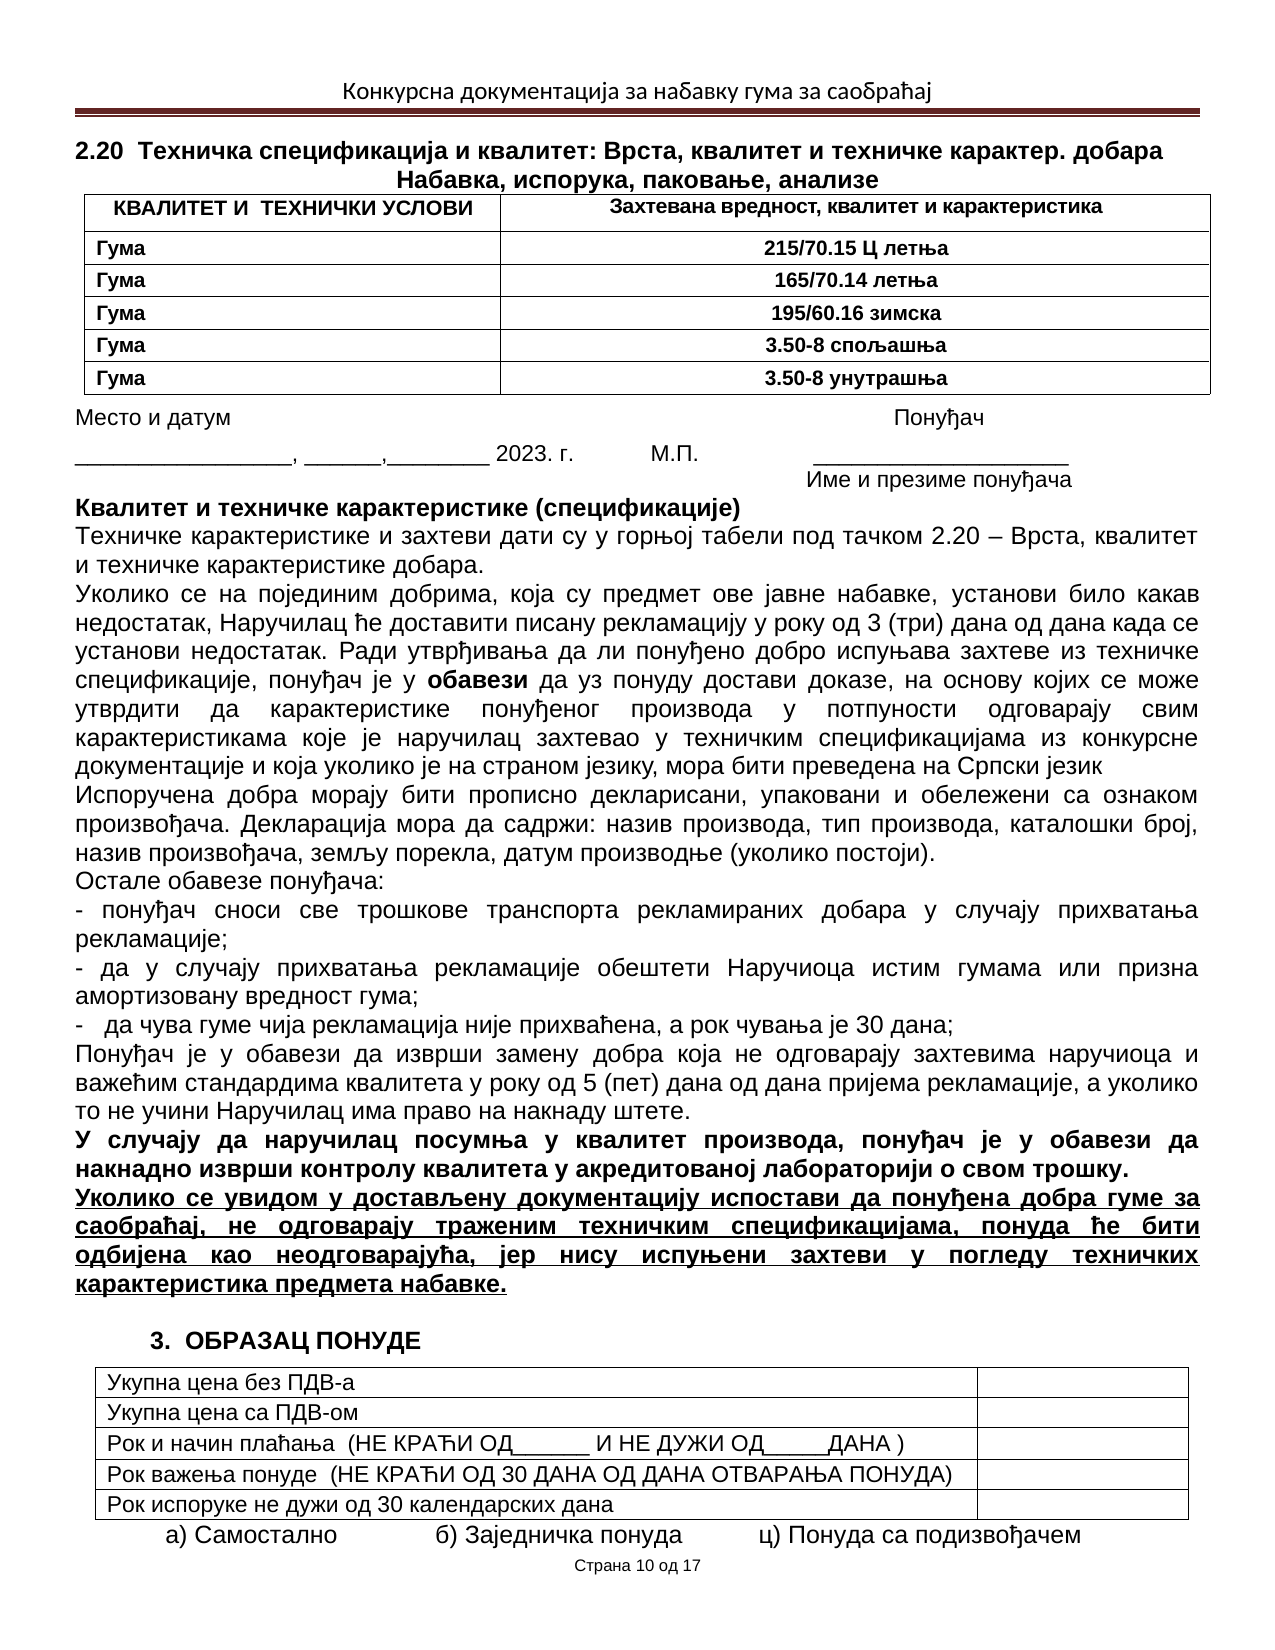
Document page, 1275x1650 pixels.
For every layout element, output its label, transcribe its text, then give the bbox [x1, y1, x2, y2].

table_cell Рок и начин плаћања (НЕ КРАЋИ ОД______ И НЕ ДУЖИ ОД_____ДАНА ) [96, 1428, 977, 1459]
text Набавка, испорука, паковање, анализе [0, 165, 1275, 194]
table_cell 3.50-8 спољашња [501, 329, 1210, 361]
text Име и презиме понуђача [104, 466, 1200, 493]
table_header Укупна цена без ПДВ-а [96, 1368, 977, 1397]
table_cell Гума [85, 265, 500, 296]
text а) Самостално б) Заједничка понуда ц) Понуда са подизвођачем [75, 1520, 1200, 1549]
table_cell Укупна цена са ПДВ-ом [96, 1398, 977, 1427]
table_cell Гума [85, 232, 500, 264]
table_cell 195/60.16 зимска [501, 296, 1210, 329]
text Место и датум Понуђач [75, 404, 1200, 430]
table_header КВАЛИТЕТ И ТЕХНИЧКИ УСЛОВИ [85, 195, 500, 231]
table_cell [978, 1398, 1188, 1427]
table_cell [978, 1490, 1188, 1519]
text - да чува гуме чија рекламација није прихваћена, а рок чувања је 30 дана; [75, 1010, 1200, 1039]
table_cell Гума [85, 362, 500, 394]
table_header Захтевана вредност, квалитет и карактеристика [501, 195, 1210, 231]
text - понуђач сноси све трошкове транспорта рекламираних добара у случају прихватања рекламације; [75, 895, 1200, 953]
text Уколико се увидом у достављену документацију испостави да понуђена добра гуме за саобраћај, не одговарају траженим техничким спецификацијама, понуда ће бити одбијена као неодговарајућа, јер нису испуњени захтеви у погледу техничких карактеристика предмета набавке. [75, 1238, 1200, 1265]
text Остале oбавезe понуђача: [75, 866, 1200, 895]
table_cell Гума [85, 330, 500, 361]
text Уколико се увидом у достављену документацију испостави да понуђена добра гуме за саобраћај, не одговарају траженим техничким спецификацијама, понуда ће бити одбијена као неодговарајућа, јер нису испуњени захтеви у погледу техничких карактеристика предмета набавке. [75, 1266, 1200, 1298]
text Техничке карактеристике и захтеви дати су у горњој табели под тачком 2.20 – Врста, квалитет и техничке карактеристике добара. [75, 521, 1200, 579]
text Уколико се увидом у достављену документацију испостави да понуђена добра гуме за саобраћај, не одговарају траженим техничким спецификацијама, понуда ће бити одбијена као неодговарајућа, јер нису испуњени захтеви у погледу техничких карактеристика предмета набавке. [75, 1209, 1200, 1236]
table_cell [978, 1460, 1188, 1489]
text Испоручена добра морају бити прописно декларисани, упаковани и обележени са ознаком произвођача. Декларација мора да садржи: назив производа, тип производа, каталошки број, назив произвођача, земљу порекла, датум производње (уколико постоји). [75, 780, 1200, 866]
table_cell [978, 1428, 1188, 1459]
text Уколико се на појединим добрима, која су предмет ове јавне набавке, установи било какав недостатак, Наручилац ће доставити писану рекламацију у року од 3 (три) дана од дана када се установи недостатак. Ради утврђивања да ли понуђено добро испуњава захтеве из техничке спецификације, понуђач је у обавези да уз понуду достави доказе, на основу којих се може утврдити да карактеристике понуђеног производа у потпуности одговарају свим карактеристикама које је наручилац захтевао у техничким спецификацијама из конкурсне документације и која уколико је на страном језику, мора бити преведена на Српски језик [75, 579, 1200, 780]
table_cell 3.50-8 унутрашња [501, 361, 1210, 394]
table_cell 215/70.15 Ц летња [501, 231, 1210, 264]
text Понуђач је у обавези да изврши замену добра која не одговарају захтевима наручиоца и важећим стандардима квалитета у року од 5 (пет) дана од дана пријема рекламације, а уколико то не учини Наручилац има право на накнаду штете. [75, 1039, 1200, 1125]
text - да у случају прихватања рекламације обештети Наручиоца истим гумама или призна амортизовану вредност гума; [75, 953, 1200, 1010]
text 3. ОБРАЗАЦ ПОНУДЕ [150, 1326, 1275, 1355]
table_header [978, 1368, 1188, 1397]
table_cell Рок испоруке не дужи од 30 календарских дана [96, 1490, 977, 1519]
text Уколико се увидом у достављену документацију испостави да понуђена добра гуме за саобраћај, не одговарају траженим техничким спецификацијама, понуда ће бити одбијена као неодговарајућа, јер нису испуњени захтеви у погледу техничких карактеристика предмета набавке. [75, 1183, 1200, 1208]
table_cell 165/70.14 летња [501, 264, 1210, 296]
table_cell Гума [85, 297, 500, 329]
table_cell Рок важења понуде (НЕ КРАЋИ ОД 30 ДАНА ОД ДАНА ОТВАРАЊА ПОНУДА) [96, 1460, 977, 1489]
text _________________, ______,________ 2023. г. М.П. ____________________ [75, 440, 1200, 466]
text У случају да наручилац посумња у квалитет производа, понуђач је у обавези да накнадно изврши контролу квалитета у акредитованој лабораторији о свом трошку. [75, 1125, 1200, 1183]
text Квалитет и техничке карактеристике (спецификације) [75, 493, 1200, 521]
text 2.20 Техничка спецификација и квалитет: Врста, квалитет и техничке карактер. добара [75, 136, 1200, 165]
